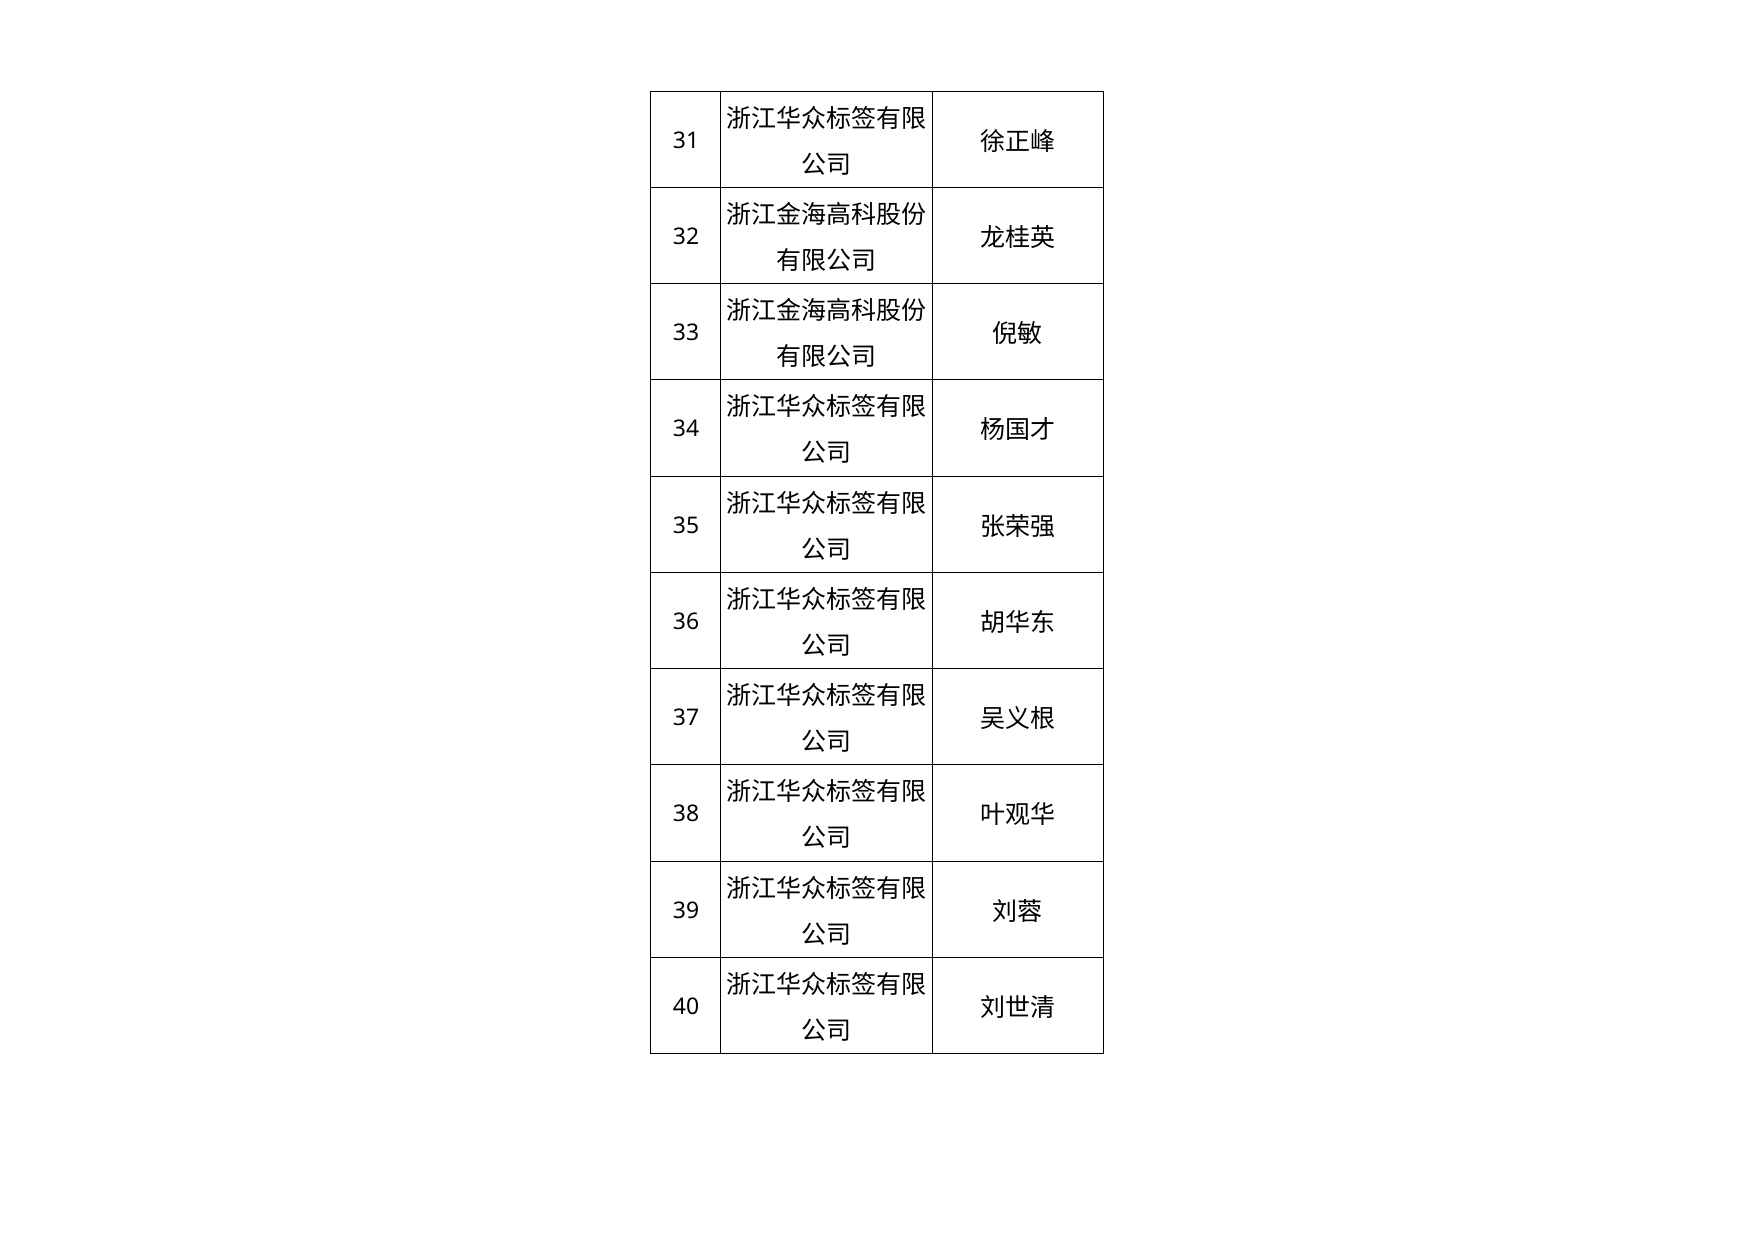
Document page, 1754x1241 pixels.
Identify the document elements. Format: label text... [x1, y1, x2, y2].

table_cell 31 [651, 92, 720, 187]
table_cell 倪敏 [933, 284, 1103, 379]
table_cell 40 [651, 958, 720, 1053]
table_cell 浙江华众标签有限公司 [721, 477, 932, 572]
table_cell 浙江华众标签有限公司 [721, 765, 932, 861]
table_cell 浙江华众标签有限公司 [721, 573, 932, 668]
table_cell 33 [651, 284, 720, 379]
table_cell 浙江华众标签有限公司 [721, 669, 932, 764]
table_cell 浙江金海高科股份有限公司 [721, 284, 932, 379]
table_cell 38 [651, 765, 720, 861]
table_cell 张荣强 [933, 477, 1103, 572]
table_cell 浙江华众标签有限公司 [721, 92, 932, 187]
table_cell 37 [651, 669, 720, 764]
table_cell 徐正峰 [933, 92, 1103, 187]
table_cell 39 [651, 862, 720, 957]
table_cell 龙桂英 [933, 188, 1103, 283]
table_cell 浙江华众标签有限公司 [721, 862, 932, 957]
table_cell 36 [651, 573, 720, 668]
table_cell 32 [651, 188, 720, 283]
table_cell 刘世清 [933, 958, 1103, 1053]
table_cell 杨国才 [933, 380, 1103, 476]
table_cell 胡华东 [933, 573, 1103, 668]
table_cell 34 [651, 380, 720, 476]
table_cell 吴义根 [933, 669, 1103, 764]
table_cell 浙江华众标签有限公司 [721, 958, 932, 1053]
table_cell 35 [651, 477, 720, 572]
table_cell 浙江华众标签有限公司 [721, 380, 932, 476]
table_cell 叶观华 [933, 765, 1103, 861]
table_cell 浙江金海高科股份有限公司 [721, 188, 932, 283]
table_cell 刘蓉 [933, 862, 1103, 957]
